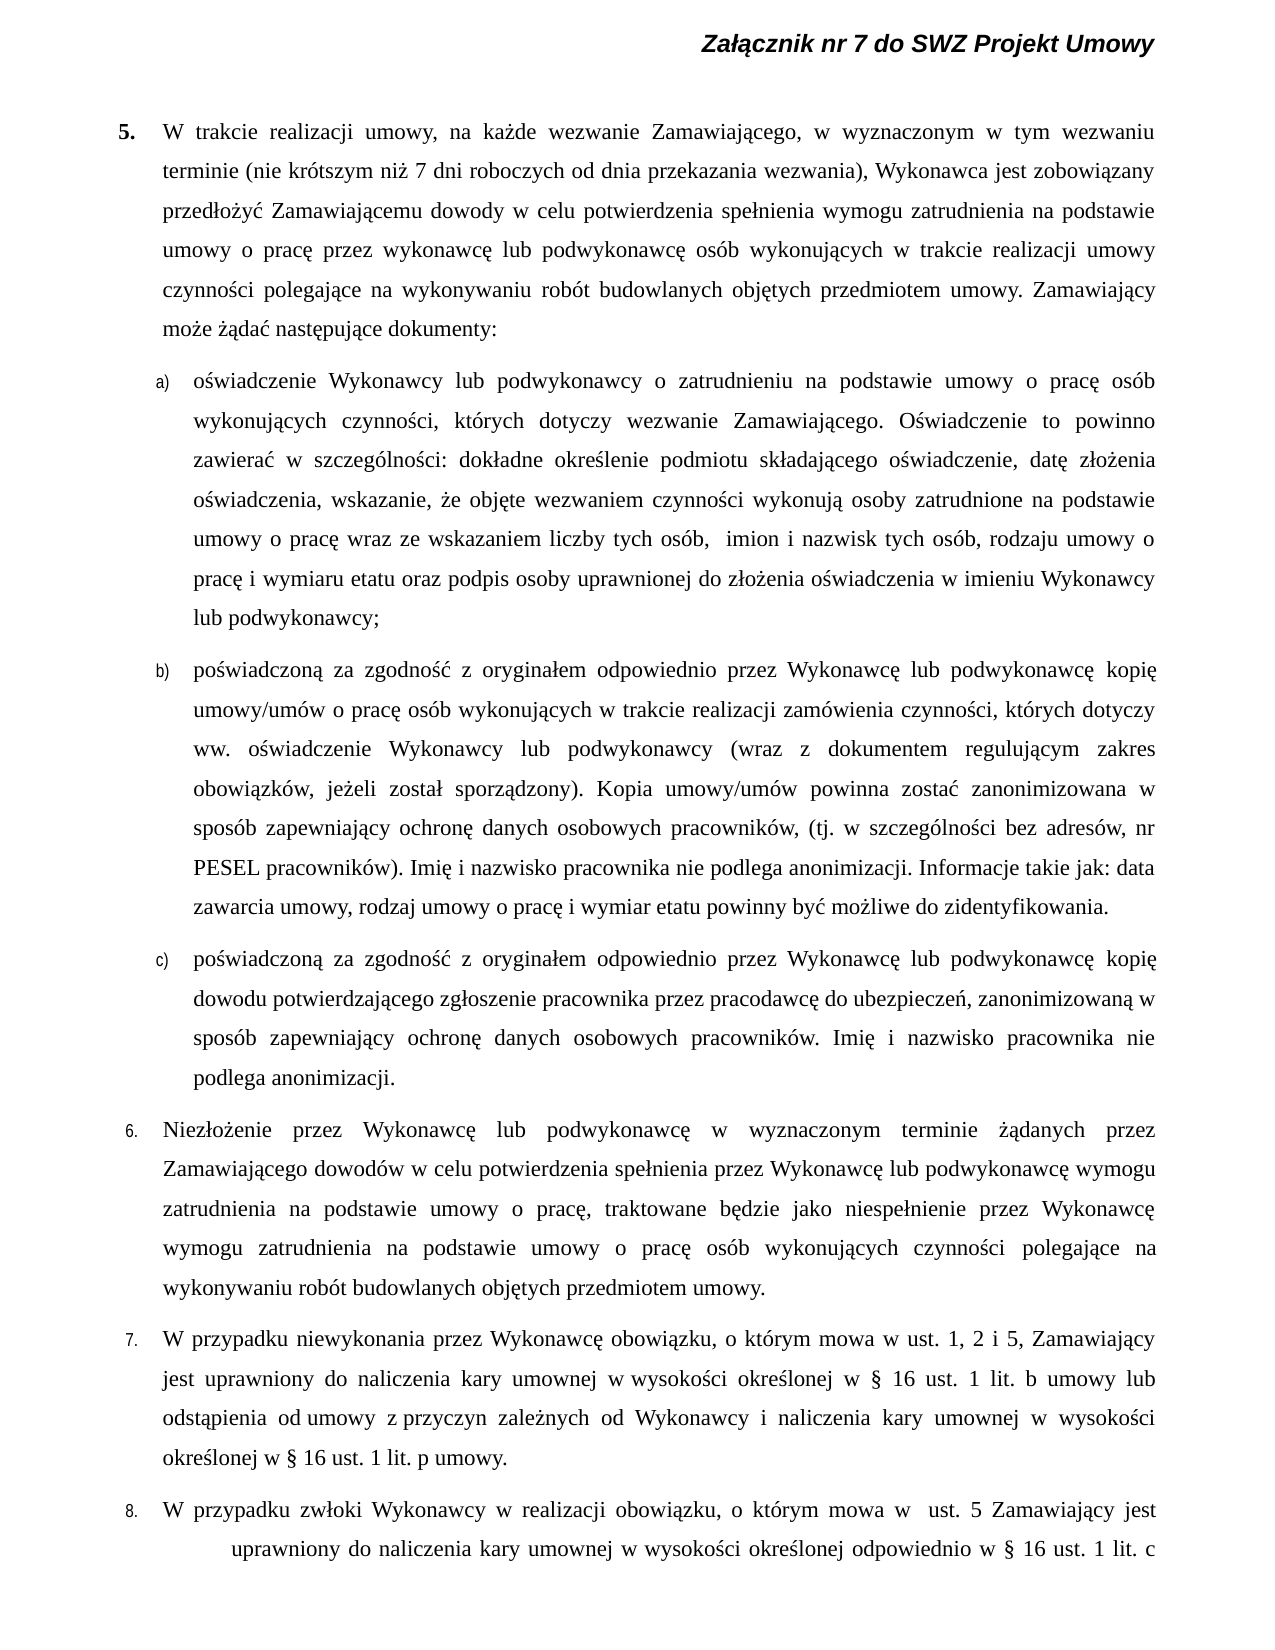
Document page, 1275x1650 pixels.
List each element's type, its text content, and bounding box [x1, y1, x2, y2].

list W trakcie realizacji umowy, na każde wezwanie Zamawiającego, w wyznaczonym w tym wezwaniu terminie (nie krótszym niż 7 dni roboczych od dnia przekazania wezwania), Wykonawca jest zobowiązany przedłożyć Zamawiającemu dowody w celu potwierdzenia spełnienia wymogu zatrudnienia na podstawie umowy o pracę przez wykonawcę lub podwykonawcę osób wykonujących w trakcie realizacji umowy czynności polegające na wykonywaniu robót budowlanych objętych przedmiotem umowy. Zamawiający może żądać następujące dokumenty: [118, 118, 1157, 342]
list poświadczoną za zgodność z oryginałem odpowiednio przez Wykonawcę lub podwykonawcę kopię dowodu potwierdzającego zgłoszenie pracownika przez pracodawcę do ubezpieczeń, zanonimizowaną w sposób zapewniający ochronę danych osobowych pracowników. Imię i nazwisko pracownika nie podlega anonimizacji. [156, 945, 1157, 1090]
list poświadczoną za zgodność z oryginałem odpowiednio przez Wykonawcę lub podwykonawcę kopię umowy/umów o pracę osób wykonujących w trakcie realizacji zamówienia czynności, których dotyczy ww. oświadczenie Wykonawcy lub podwykonawcy (wraz z dokumentem regulującym zakres obowiązków, jeżeli został sporządzony). Kopia umowy/umów powinna zostać zanonimizowana w sposób zapewniający ochronę danych osobowych pracowników, (tj. w szczególności bez adresów, nr PESEL pracowników). Imię i nazwisko pracownika nie podlega anonimizacji. Informacje takie jak: data zawarcia umowy, rodzaj umowy o pracę i wymiar etatu powinny być możliwe do zidentyfikowania. [156, 656, 1157, 919]
list oświadczenie Wykonawcy lub podwykonawcy o zatrudnieniu na podstawie umowy o pracę osób wykonujących czynności, których dotyczy wezwanie Zamawiającego. Oświadczenie to powinno zawierać w szczególności: dokładne określenie podmiotu składającego oświadczenie, datę złożenia oświadczenia, wskazanie, że objęte wezwaniem czynności wykonują osoby zatrudnione na podstawie umowy o pracę wraz ze wskazaniem liczby tych osób, imion i nazwisk tych osób, rodzaju umowy o pracę i wymiaru etatu oraz podpis osoby uprawnionej do złożenia oświadczenia w imieniu Wykonawcy lub podwykonawcy; [156, 367, 1157, 631]
list Niezłożenie przez Wykonawcę lub podwykonawcę w wyznaczonym terminie żądanych przez Zamawiającego dowodów w celu potwierdzenia spełnienia przez Wykonawcę lub podwykonawcę wymogu zatrudnienia na podstawie umowy o pracę, traktowane będzie jako niespełnienie przez Wykonawcę wymogu zatrudnienia na podstawie umowy o pracę osób wykonujących czynności polegające na wykonywaniu robót budowlanych objętych przedmiotem umowy. [125, 1116, 1157, 1300]
list W przypadku niewykonania przez Wykonawcę obowiązku, o którym mowa w ust. 1, 2 i 5, Zamawiający jest uprawniony do naliczenia kary umownej w wysokości określonej w § 16 ust. 1 lit. b umowy lub odstąpienia od umowy z przyczyn zależnych od Wykonawcy i naliczenia kary umownej w wysokości określonej w § 16 ust. 1 lit. p umowy. [125, 1326, 1157, 1470]
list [125, 1496, 1157, 1562]
